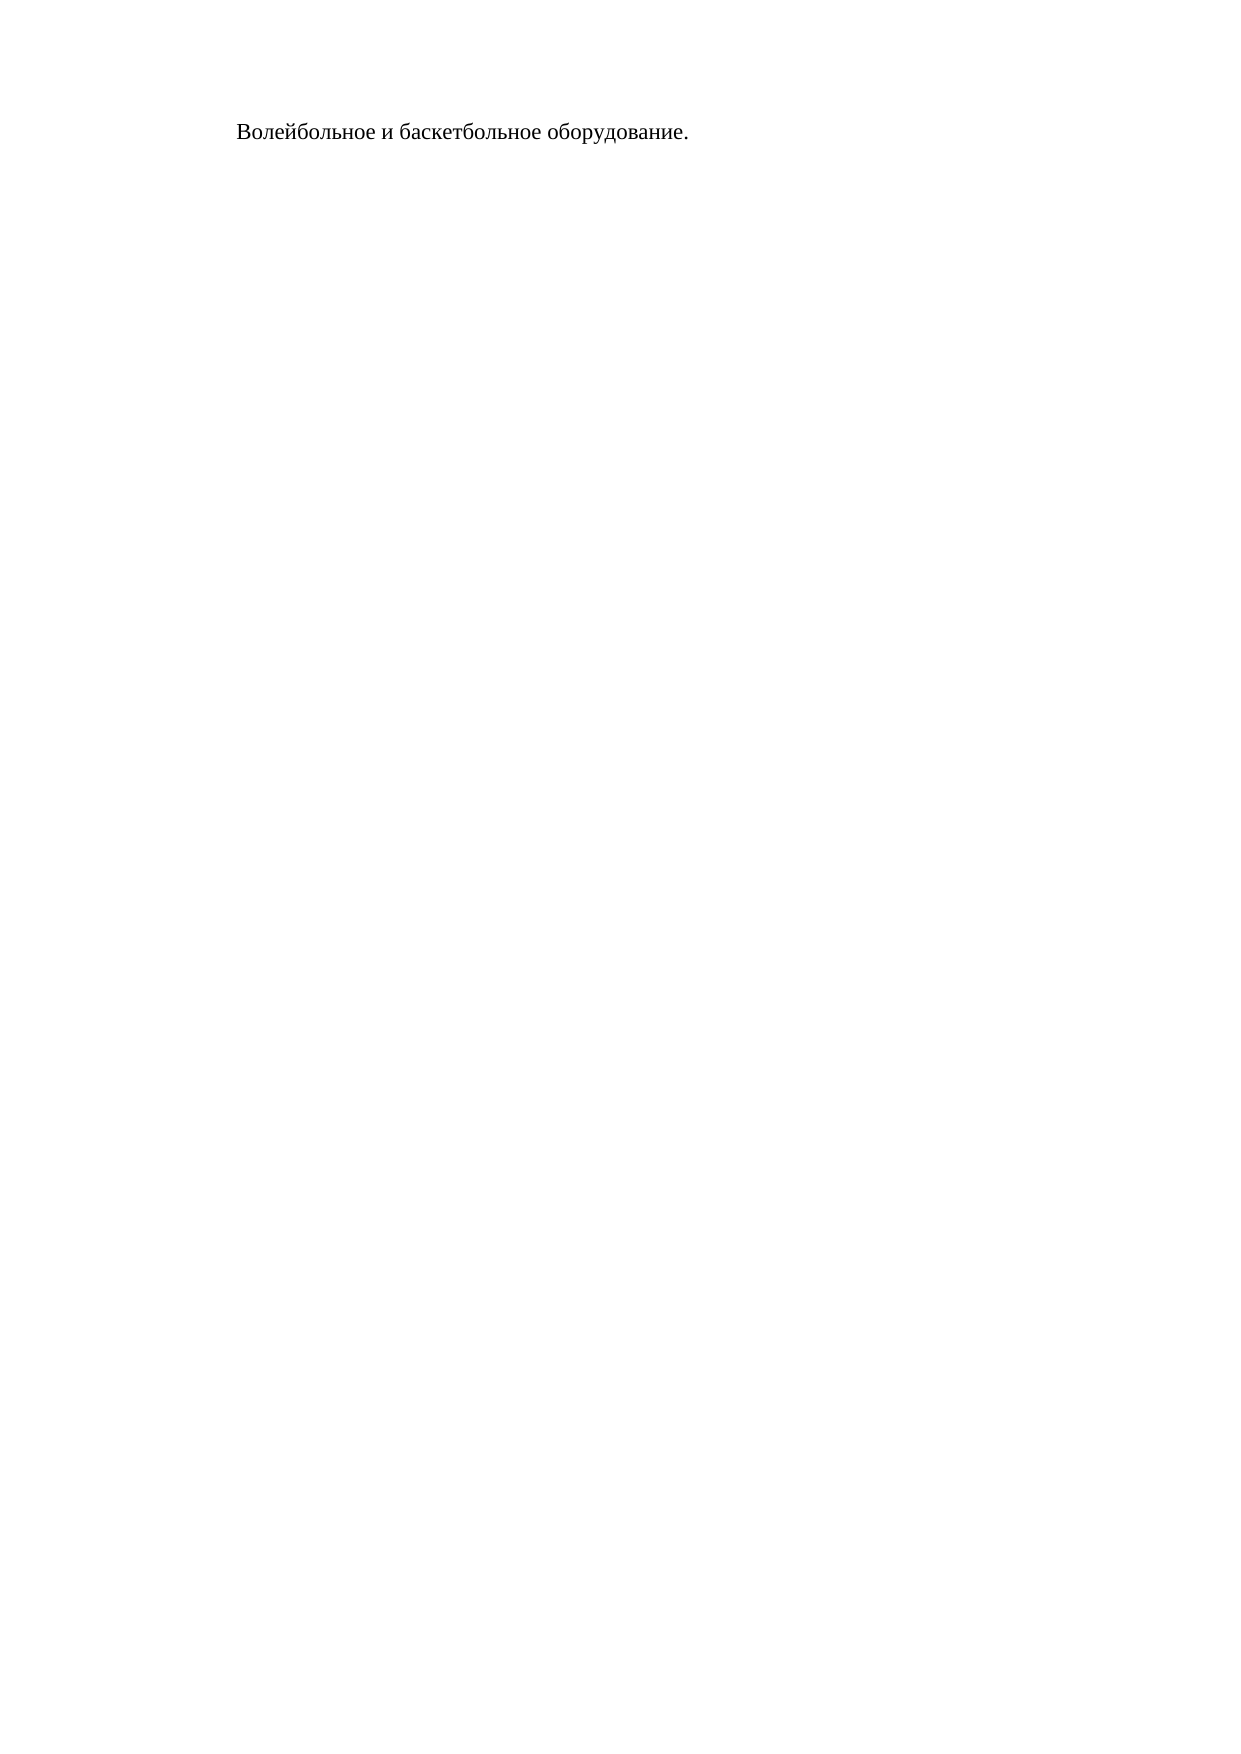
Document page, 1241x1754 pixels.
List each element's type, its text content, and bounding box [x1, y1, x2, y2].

list Волейбольное и баскетбольное оборудование. [236, 118, 1152, 144]
